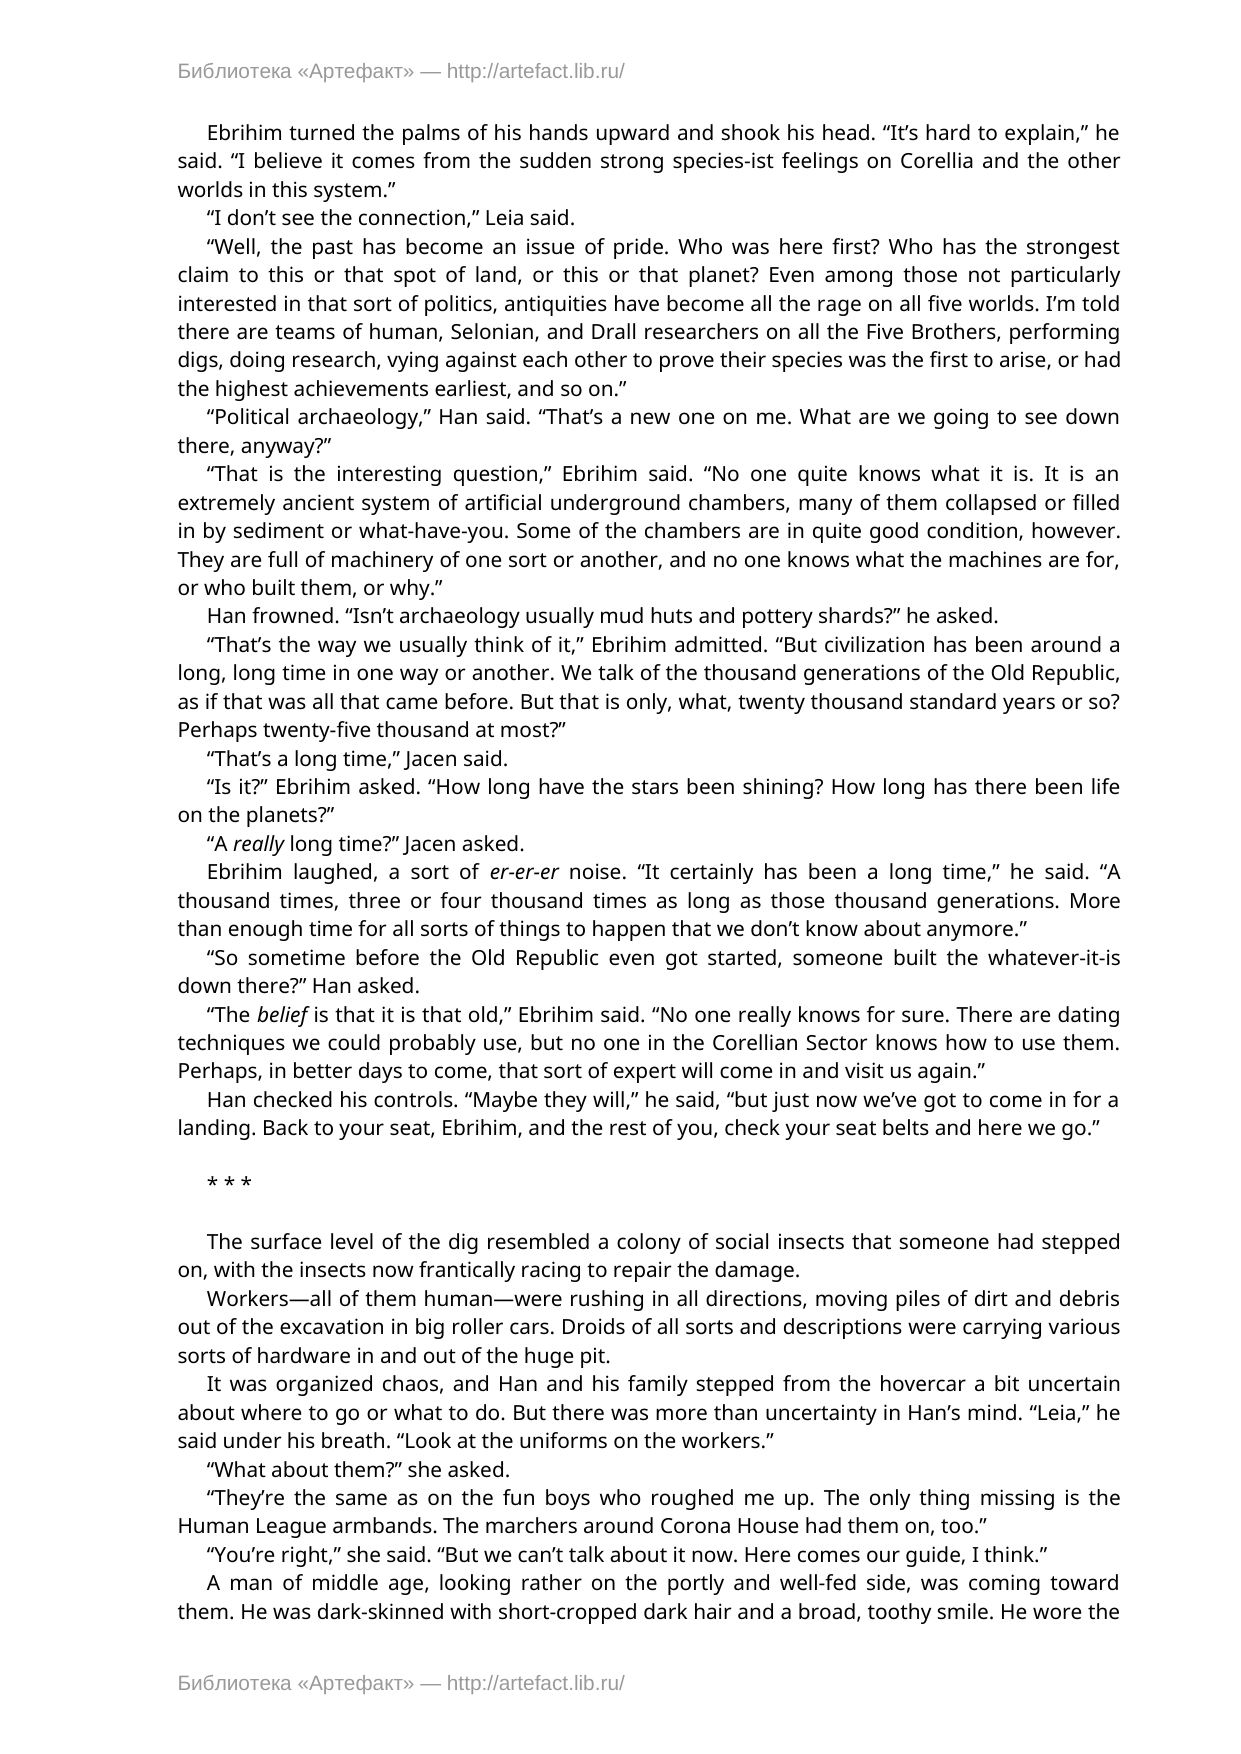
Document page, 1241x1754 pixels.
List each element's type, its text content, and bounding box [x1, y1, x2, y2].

text It was organized chaos, and Han and his family stepped from the hovercar a bit uncertain about where to go or what to do. But there was more than uncertainty in Han’s mind. “Leia,” he said under his breath. “Look at the uniforms on the workers.” [177, 1369, 1122, 1455]
text “That is the interesting question,” Ebrihim said. “No one quite knows what it is. It is an extremely ancient system of artificial underground chambers, many of them collapsed or filled in by sediment or what-have-you. Some of the chambers are in quite good condition, however. They are full of machinery of one sort or another, and no one knows what the machines are for, or who built them, or why.” [177, 459, 1122, 602]
text * * * [177, 1170, 1122, 1199]
text “The belief is that it is that old,” Ebrihim said. “No one really knows for sure. There are dating techniques we could probably use, but no one in the Corellian Sector knows how to use them. Perhaps, in better days to come, that sort of expert will come in and visit us again.” [177, 1000, 1122, 1085]
text Han frowned. “Isn’t archaeology usually mud huts and pottery shards?” he asked. [177, 602, 1122, 630]
text “A really long time?” Jacen asked. [177, 829, 1122, 857]
text “That’s a long time,” Jacen said. [177, 744, 1122, 772]
text “You’re right,” she said. “But we can’t talk about it now. Here comes our guide, I think.” [177, 1540, 1122, 1568]
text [177, 1568, 1122, 1625]
text “Well, the past has become an issue of pride. Who was here first? Who has the strongest claim to this or that spot of land, or this or that planet? Even among those not particularly interested in that sort of politics, antiquities have become all the rage on all five worlds. I’m told there are teams of human, Selonian, and Drall researchers on all the Five Brothers, performing digs, doing research, vying against each other to prove their species was the first to arise, or had the highest achievements earliest, and so on.” [177, 232, 1122, 402]
text “I don’t see the connection,” Leia said. [177, 203, 1122, 232]
text Ebrihim turned the palms of his hands upward and shook his head. “It’s hard to explain,” he said. “I believe it comes from the sudden strong species-ist feelings on Corellia and the other worlds in this system.” [177, 118, 1122, 203]
text “They’re the same as on the fun boys who roughed me up. The only thing missing is the Human League armbands. The marchers around Corona House had them on, too.” [177, 1483, 1122, 1540]
text Workers—all of them human—were rushing in all directions, moving piles of dirt and debris out of the excavation in big roller cars. Droids of all sorts and descriptions were carrying various sorts of hardware in and out of the huge pit. [177, 1284, 1122, 1369]
text “What about them?” she asked. [177, 1455, 1122, 1483]
text Ebrihim laughed, a sort of er-er-er noise. “It certainly has been a long time,” he said. “A thousand times, three or four thousand times as long as those thousand generations. More than enough time for all sorts of things to happen that we don’t know about anymore.” [177, 857, 1122, 943]
text “Is it?” Ebrihim asked. “How long have the stars been shining? How long has there been life on the planets?” [177, 772, 1122, 829]
text “Political archaeology,” Han said. “That’s a new one on me. What are we going to see down there, anyway?” [177, 402, 1122, 459]
text “So sometime before the Old Republic even got started, someone built the whatever-it-is down there?” Han asked. [177, 943, 1122, 1000]
text “That’s the way we usually think of it,” Ebrihim admitted. “But civilization has been around a long, long time in one way or another. We talk of the thousand generations of the Old Republic, as if that was all that came before. But that is only, what, twenty thousand standard years or so? Perhaps twenty-five thousand at most?” [177, 630, 1122, 744]
text The surface level of the dig resembled a colony of social insects that someone had stepped on, with the insects now frantically racing to repair the damage. [177, 1227, 1122, 1284]
text Han checked his controls. “Maybe they will,” he said, “but just now we’ve got to come in for a landing. Back to your seat, Ebrihim, and the rest of you, check your seat belts and here we go.” [177, 1085, 1122, 1142]
